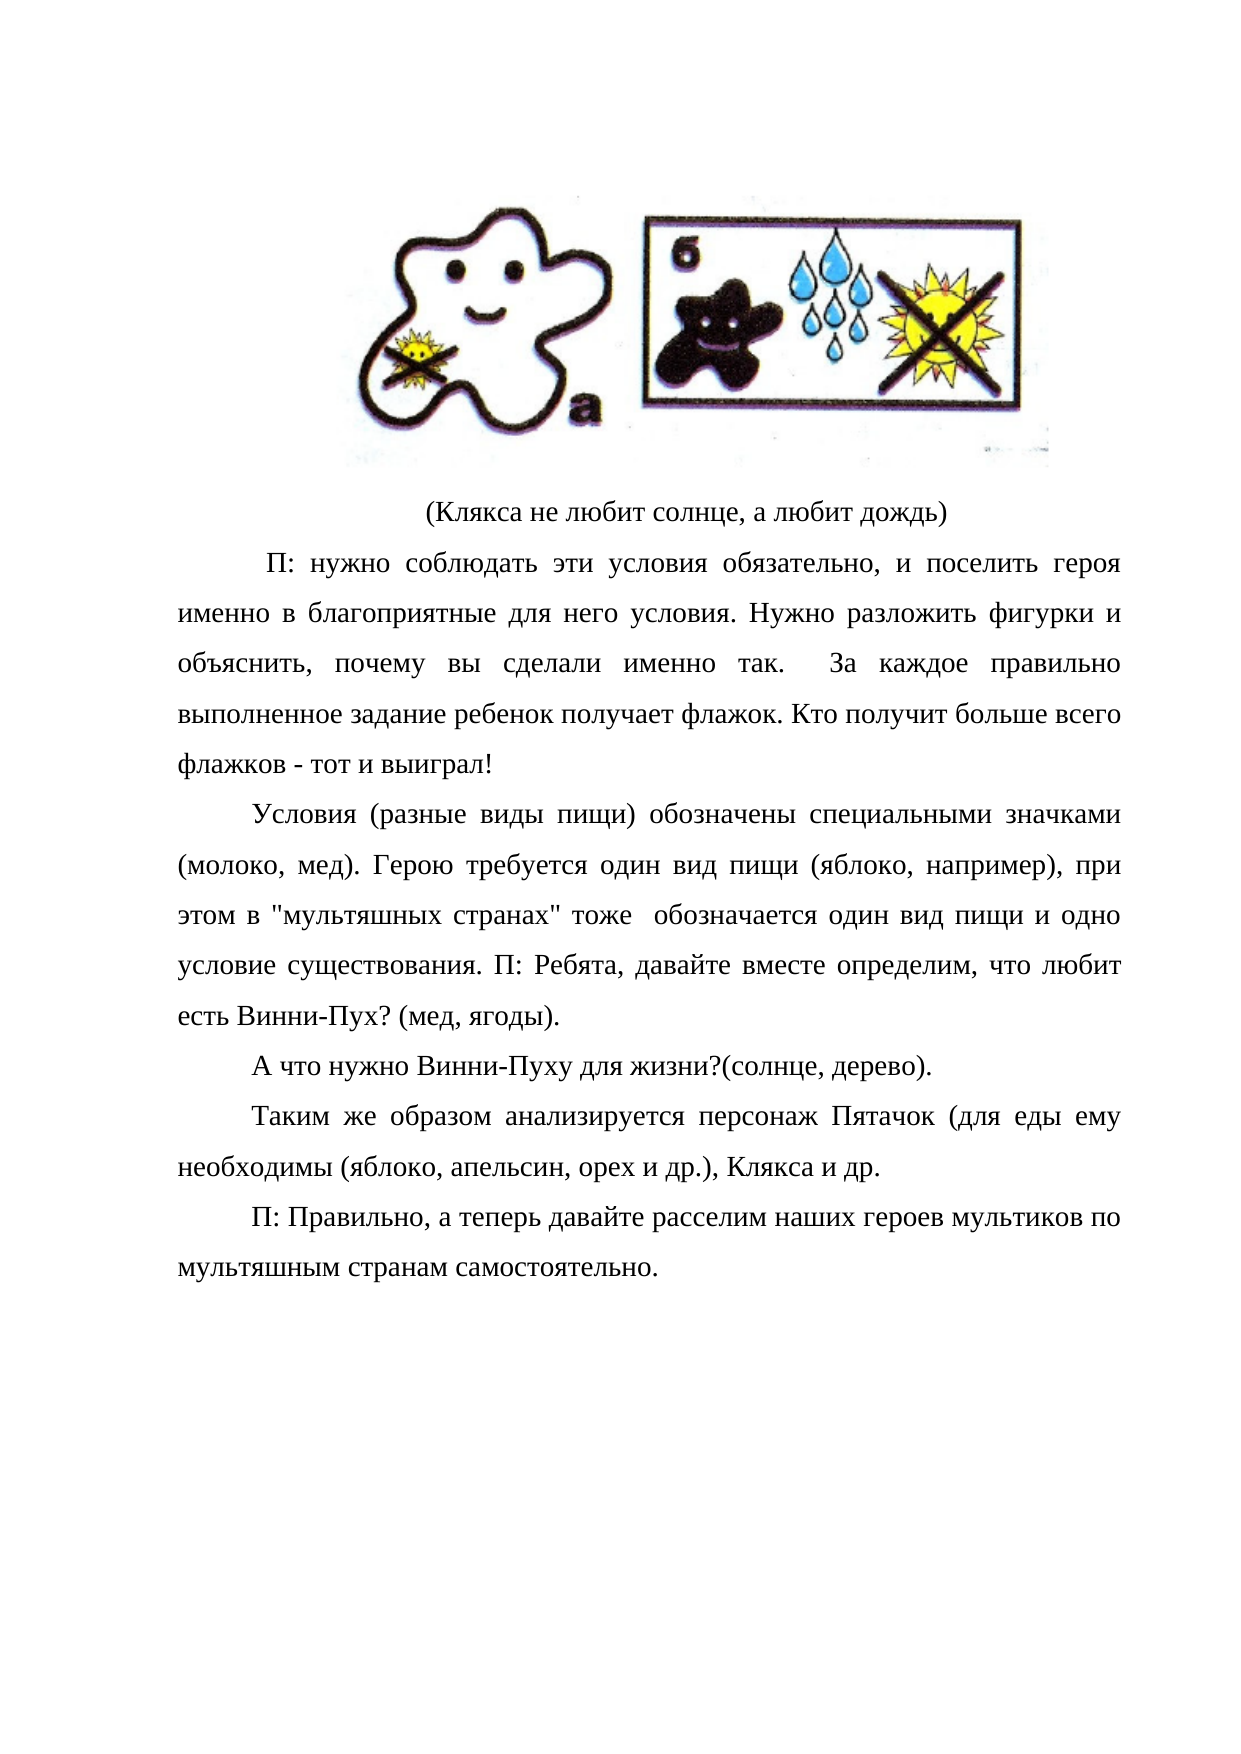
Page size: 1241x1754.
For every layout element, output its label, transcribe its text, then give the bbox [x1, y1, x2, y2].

text П: Правильно, а теперь давайте расселим наших героев мультиков по мультяшным странам самостоятельно. [177, 1199, 1122, 1283]
text П: нужно соблюдать эти условия обязательно, и поселить героя именно в благоприятные для него условия. Нужно разложить фигурки и объяснить, почему вы сделали именно так. За каждое правильно выполненное задание ребенок получает флажок. Кто получит больше всего флажков - тот и выиграл! [177, 545, 1122, 780]
text (Клякса не любит солнце, а любит дождь) [177, 494, 1122, 528]
text А что нужно Винни-Пуху для жизни?(солнце, дерево). [177, 1048, 1122, 1082]
text Таким же образом анализируется персонаж Пятачок (для еды ему необходимы (яблоко, апельсин, орех и др.), Клякса и др. [177, 1098, 1122, 1182]
text Условия (разные виды пищи) обозначены специальными значками (молоко, мед). Герою требуется один вид пищи (яблоко, например), при этом в "мультяшных странах" тоже обозначается один вид пищи и одно условие существования. П: Ребята, давайте вместе определим, что любит есть Винни-Пух? (мед, ягоды). [177, 796, 1122, 1031]
